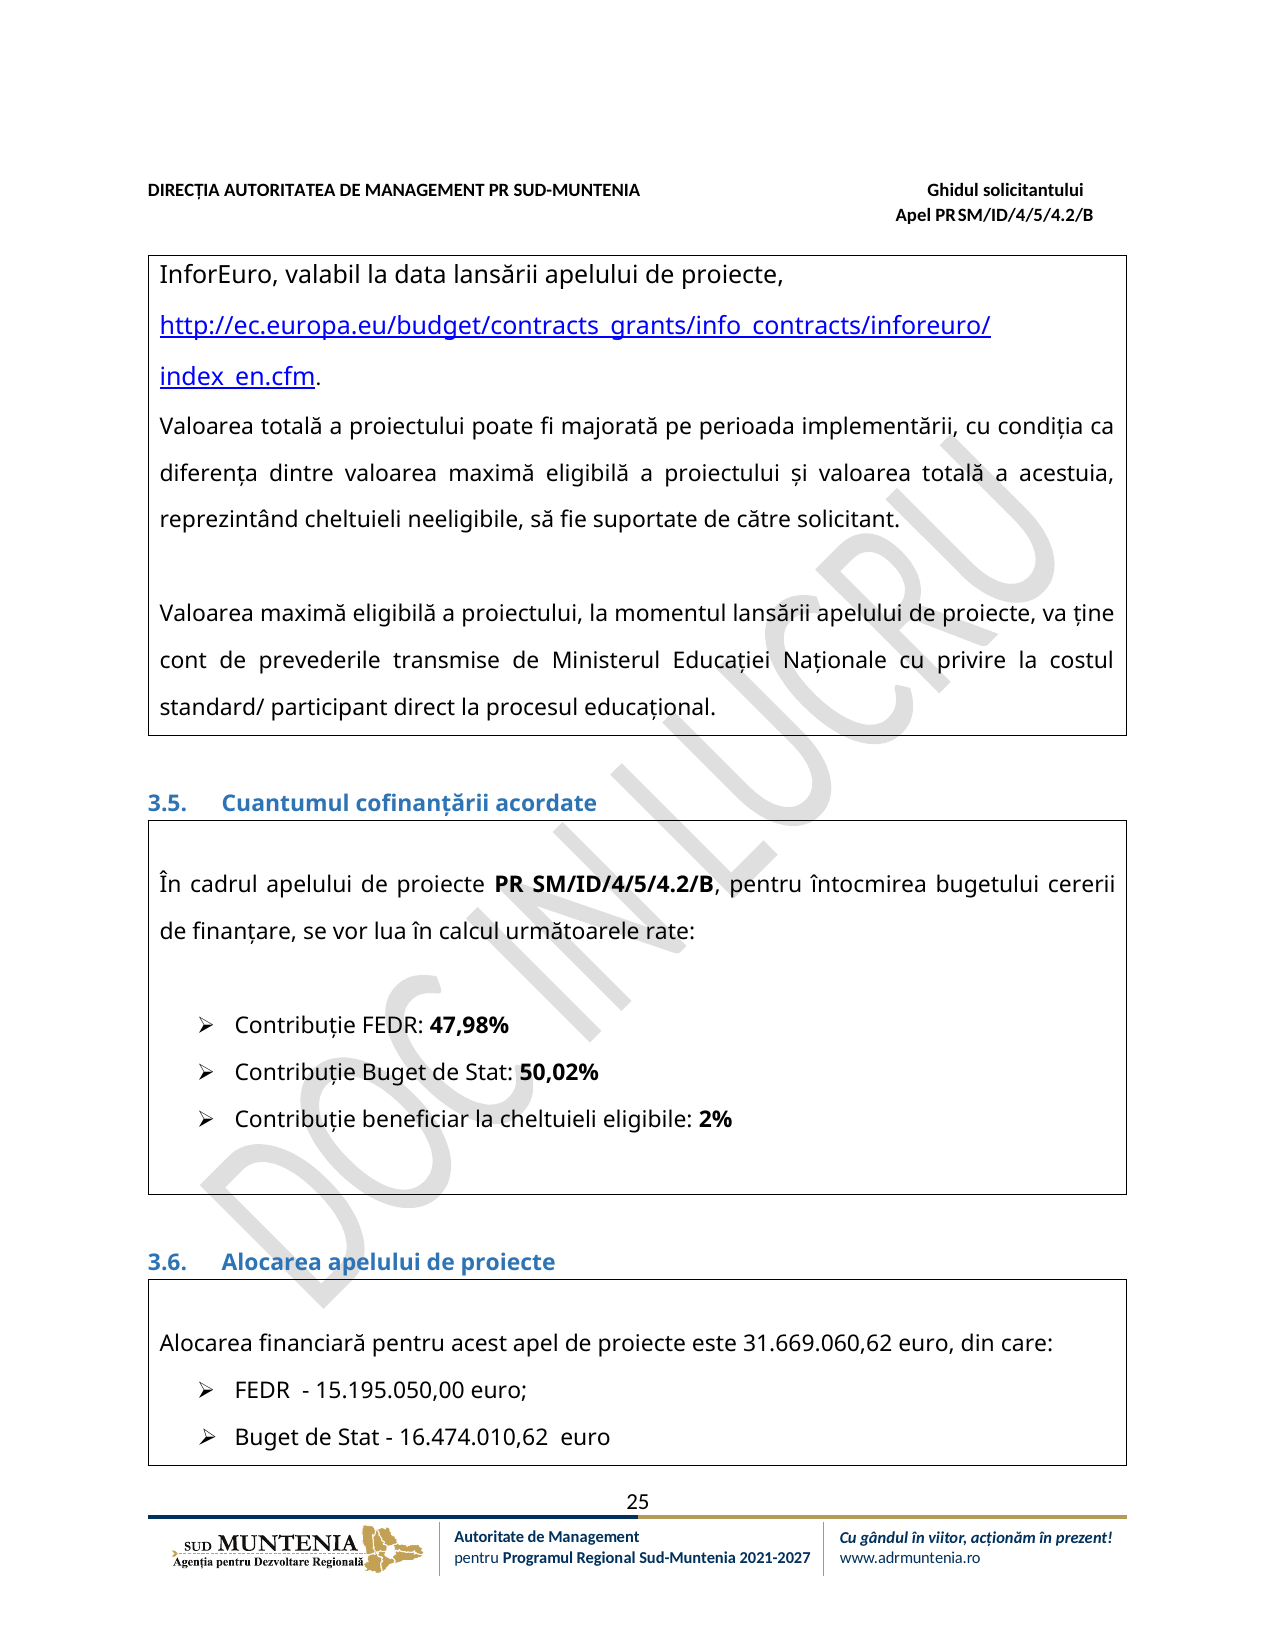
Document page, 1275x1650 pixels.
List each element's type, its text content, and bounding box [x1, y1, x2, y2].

table_header Alocarea financiară pentru acest apel de proiecte este 31.669.060,62 euro, din care: FEDR - 15.195.050,00 euro; Buget de Stat - 16.474.010,62 euro [149, 1280, 1126, 1465]
subtitle 3.6. Alocarea apelului de proiecte [148, 1245, 1127, 1277]
subtitle 3.5. Cuantumul cofinanțării acordate [148, 787, 1127, 818]
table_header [149, 256, 1126, 735]
table_header În cadrul apelului de proiecte PR SM/ID/4/5/4.2/B, pentru întocmirea bugetului cererii de finanțare, se vor lua în calcul următoarele rate: Contribuție FEDR: 47,98% Contribuție Buget de Stat: 50,02% Contribuție beneficiar la cheltuieli eligibile: 2% [149, 821, 1126, 1194]
